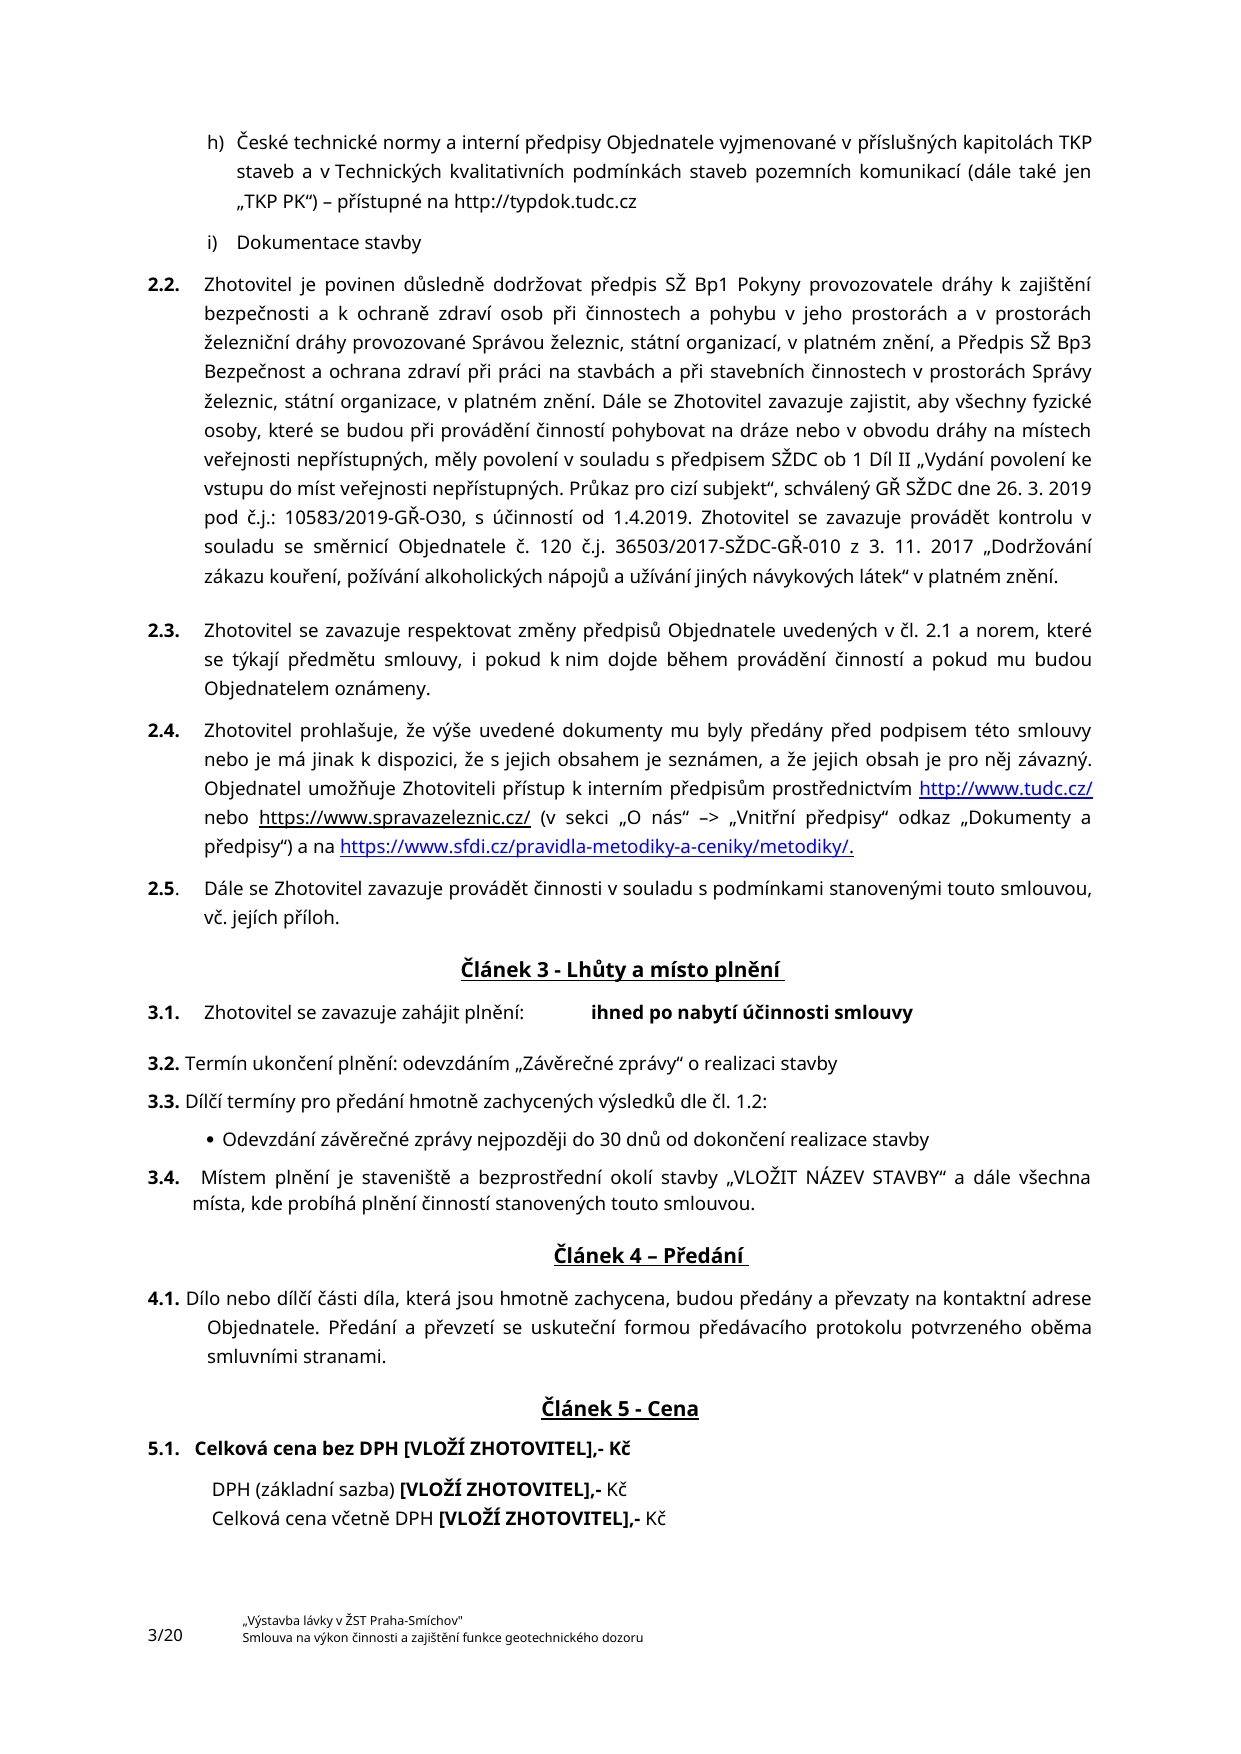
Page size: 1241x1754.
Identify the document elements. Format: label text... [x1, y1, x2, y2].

text 3.2. Termín ukončení plnění: odevzdáním „Závěrečné zprávy“ o realizaci stavby [148, 1051, 1092, 1076]
text 4.1. Dílo nebo dílčí části díla, která jsou hmotně zachycena, budou předány a převzaty na kontaktní adrese Objednatele. Předání a převzetí se uskuteční formou předávacího protokolu potvrzeného oběma smluvními stranami. [148, 1282, 1092, 1369]
text 2.3. Zhotovitel se zavazuje respektovat změny předpisů Objednatele uvedených v čl. 2.1 a norem, které se týkají předmětu smlouvy, i pokud k nim dojde během provádění činností a pokud mu budou Objednatelem oznámeny. [148, 614, 1092, 701]
text 2.4. Zhotovitel prohlašuje, že výše uvedené dokumenty mu byly předány před podpisem této smlouvy nebo je má jinak k dispozici, že s jejich obsahem je seznámen, a že jejich obsah je pro něj závazný. Objednatel umožňuje Zhotoviteli přístup k interním předpisům prostřednictvím http://www.tudc.cz/ nebo https://www.spravazeleznic.cz/ (v sekci „O nás“ –> „Vnitřní předpisy“ odkaz „Dokumenty a předpisy“) a na https://www.sfdi.cz/pravidla-metodiky-a-ceniky/metodiky/. [148, 714, 1092, 860]
text 3.4. Místem plnění je staveniště a bezprostřední okolí stavby „VLOŽIT NÁZEV STAVBY“ a dále všechna místa, kde probíhá plnění činností stanovených touto smlouvou. [148, 1165, 1092, 1216]
list Dokumentace stavby [207, 226, 1092, 256]
subtitle Článek 3 - Lhůty a místo plnění [148, 956, 1092, 984]
subtitle Článek 5 - Cena [148, 1394, 1092, 1423]
list Odevzdání závěrečné zprávy nejpozději do 30 dnů od dokončení realizace stavby [207, 1127, 1092, 1152]
text 3.3. Dílčí termíny pro předání hmotně zachycených výsledků dle čl. 1.2: [148, 1089, 1092, 1114]
list České technické normy a interní předpisy Objednatele vyjmenované v příslušných kapitolách TKP staveb a v Technických kvalitativních podmínkách staveb pozemních komunikací (dále také jen „TKP PK“) – přístupné na http://typdok.tudc.cz [207, 126, 1092, 214]
subtitle 5.1. Celková cena bez DPH [VLOŽÍ ZHOTOVITEL],- Kč [148, 1435, 1092, 1461]
text 3.1. Zhotovitel se zavazuje zahájit plnění: ihned po nabytí účinnosti smlouvy [148, 996, 1092, 1026]
text Celková cena včetně DPH [VLOŽÍ ZHOTOVITEL],- Kč [148, 1502, 1092, 1531]
text DPH (základní sazba) [VLOŽÍ ZHOTOVITEL],- Kč [148, 1473, 1092, 1502]
subtitle Článek 4 – Předání [204, 1241, 1092, 1269]
text 2.5. Dále se Zhotovitel zavazuje provádět činnosti v souladu s podmínkami stanovenými touto smlouvou, vč. jejích příloh. [148, 872, 1092, 931]
text 2.2. Zhotovitel je povinen důsledně dodržovat předpis SŽ Bp1 Pokyny provozovatele dráhy k zajištění bezpečnosti a k ochraně zdraví osob při činnostech a pohybu v jeho prostorách a v prostorách železniční dráhy provozované Správou železnic, státní organizací, v platném znění, a Předpis SŽ Bp3 Bezpečnost a ochrana zdraví při práci na stavbách a při stavebních činnostech v prostorách Správy železnic, státní organizace, v platném znění. Dále se Zhotovitel zavazuje zajistit, aby všechny fyzické osoby, které se budou při provádění činností pohybovat na dráze nebo v obvodu dráhy na místech veřejnosti nepřístupných, měly povolení v souladu s předpisem SŽDC ob 1 Díl II „Vydání povolení ke vstupu do míst veřejnosti nepřístupných. Průkaz pro cizí subjekt“, schválený GŘ SŽDC dne 26. 3. 2019 pod č.j.: 10583/2019-GŘ-O30, s účinností od 1.4.2019. Zhotovitel se zavazuje provádět kontrolu v souladu se směrnicí Objednatele č. 120 č.j. 36503/2017-SŽDC-GŘ-010 z 3. 11. 2017 „Dodržování zákazu kouření, požívání alkoholických nápojů a užívání jiných návykových látek“ v platném znění. [148, 268, 1092, 589]
